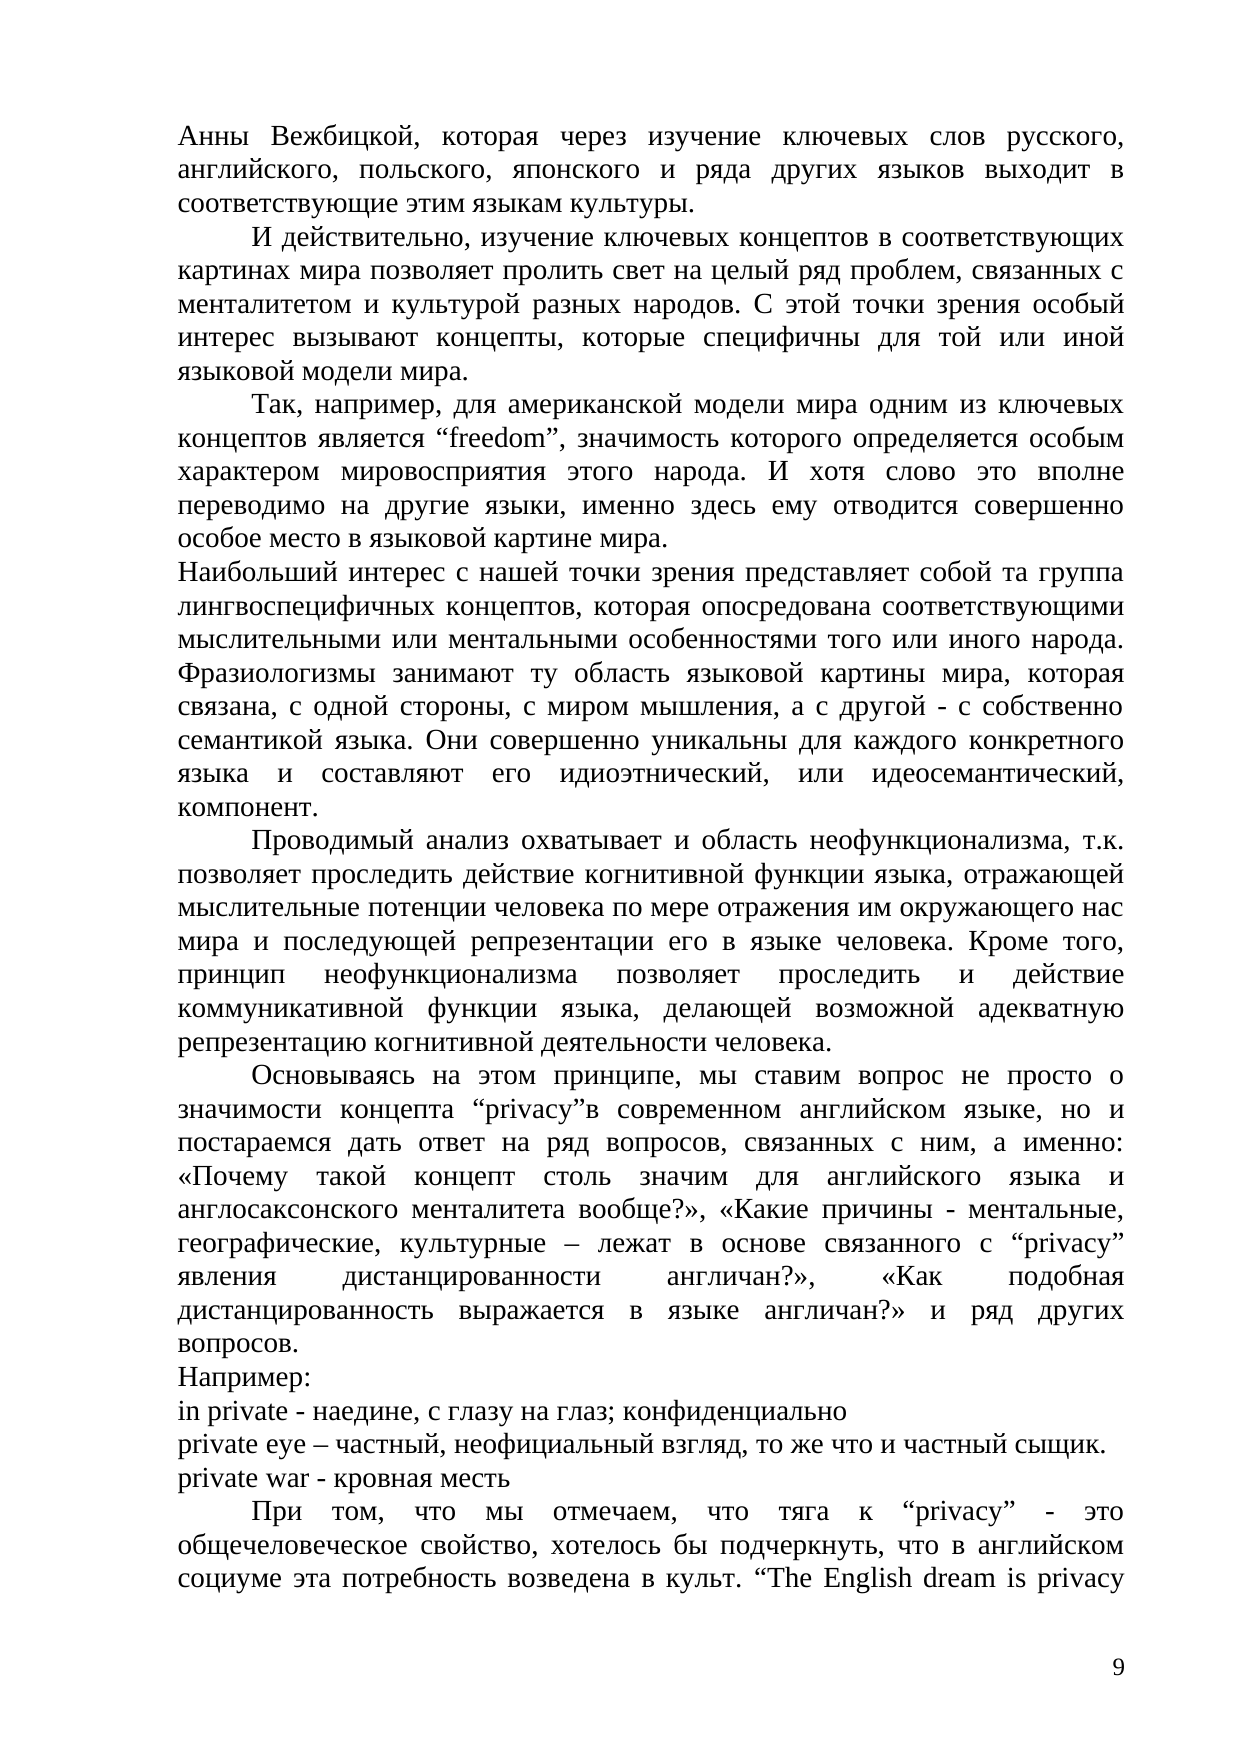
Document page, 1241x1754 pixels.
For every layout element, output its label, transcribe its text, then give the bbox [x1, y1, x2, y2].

text in private - наедине, с глазу на глаз; конфиденциально [177, 1393, 1125, 1426]
text Проводимый анализ охватывает и область неофункционализма, т.к. позволяет проследить действие когнитивной функции языка, отражающей мыслительные потенции человека по мере отражения им окружающего нас мира и последующей репрезентации его в языке человека. Кроме того, принцип неофункционализма позволяет проследить и действие коммуникативной функции языка, делающей возможной адекватную репрезентацию когнитивной деятельности человека. [177, 822, 1125, 1057]
text private war - кровная месть [177, 1460, 1125, 1493]
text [177, 1493, 1125, 1594]
text Основываясь на этом принципе, мы ставим вопрос не просто о значимости концепта “privacy”в современном английском языке, но и постараемся дать ответ на ряд вопросов, связанных с ним, а именно: «Почему такой концепт столь значим для английского языка и англосаксонского менталитета вообще?», «Какие причины - ментальные, географические, культурные – лежат в основе связанного с “privacy” явления дистанцированности англичан?», «Как подобная дистанцированность выражается в языке англичан?» и ряд других вопросов. [177, 1057, 1125, 1359]
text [177, 118, 1125, 219]
text И действительно, изучение ключевых концептов в соответствующих картинах мира позволяет пролить свет на целый ряд проблем, связанных с менталитетом и культурой разных народов. С этой точки зрения особый интерес вызывают концепты, которые специфичны для той или иной языковой модели мира. [177, 219, 1125, 386]
text private eye – частный, неофициальный взгляд, то же что и частный сыщик. [177, 1426, 1125, 1460]
text Так, например, для американской модели мира одним из ключевых концептов является “freedom”, значимость которого определяется особым характером мировосприятия этого народа. И хотя слово это вполне переводимо на другие языки, именно здесь ему отводится совершенно особое место в языковой картине мира. [177, 386, 1125, 554]
text Например: [177, 1359, 1125, 1393]
text Наибольший интерес с нашей точки зрения представляет собой та группа лингвоспецифичных концептов, которая опосредована соответствующими мыслительными или ментальными особенностями того или иного народа. Фразиологизмы занимают ту область языковой картины мира, которая связана, с одной стороны, с миром мышления, а с другой - с собственно семантикой языка. Они совершенно уникальны для каждого конкретного языка и составляют его идиоэтнический, или идеосемантический, компонент. [177, 554, 1125, 822]
